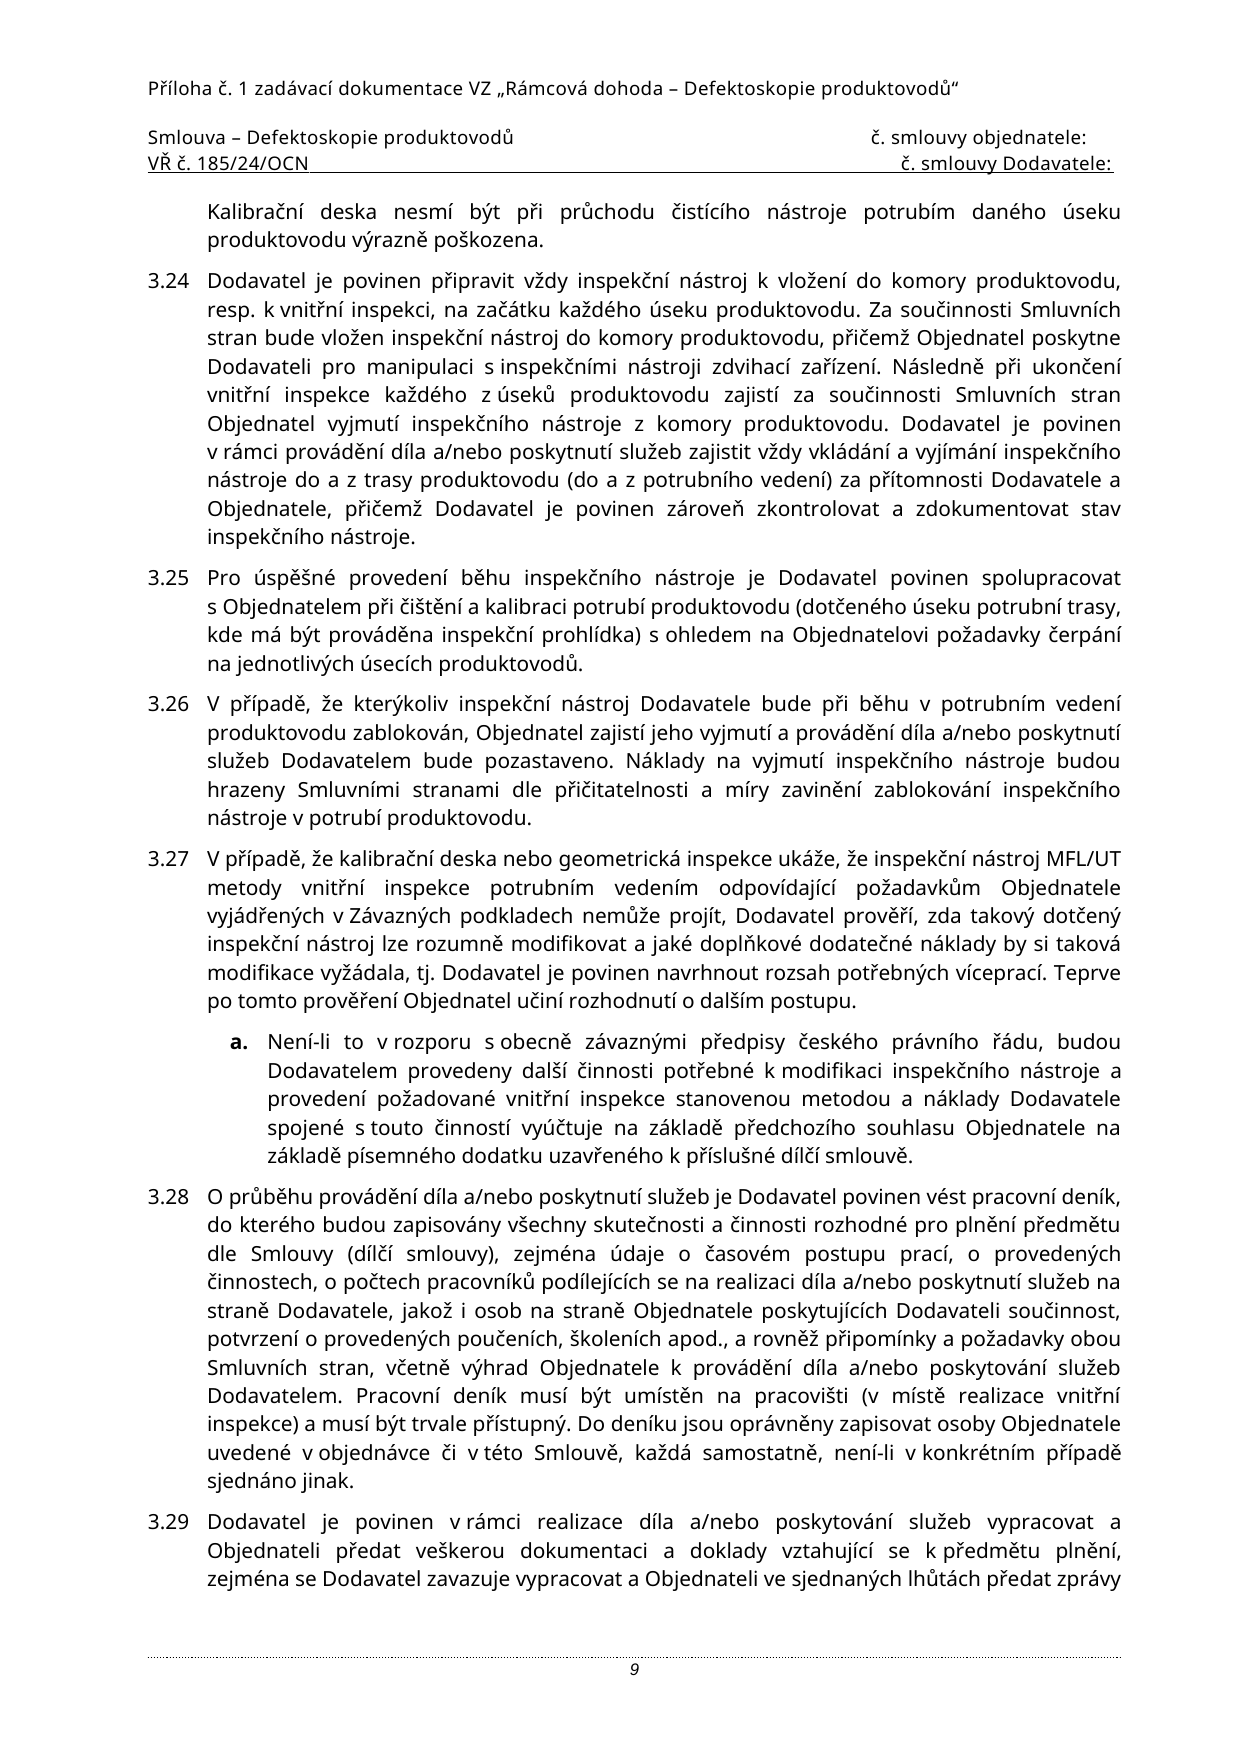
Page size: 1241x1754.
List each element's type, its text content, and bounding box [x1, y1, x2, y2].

list V případě, že kterýkoliv inspekční nástroj Dodavatele bude při běhu v potrubním vedení produktovodu zablokován, Objednatel zajistí jeho vyjmutí a provádění díla a/nebo poskytnutí služeb Dodavatelem bude pozastaveno. Náklady na vyjmutí inspekčního nástroje budou hrazeny Smluvními stranami dle přičitatelnosti a míry zavinění zablokování inspekčního nástroje v potrubí produktovodu. [148, 689, 1122, 832]
list Pro úspěšné provedení běhu inspekčního nástroje je Dodavatel povinen spolupracovat s Objednatelem při čištění a kalibraci potrubí produktovodu (dotčeného úseku potrubní trasy, kde má být prováděna inspekční prohlídka) s ohledem na Objednatelovi požadavky čerpání na jednotlivých úsecích produktovodů. [148, 563, 1122, 677]
list V případě, že kalibrační deska nebo geometrická inspekce ukáže, že inspekční nástroj MFL/UT metody vnitřní inspekce potrubním vedením odpovídající požadavkům Objednatele vyjádřených v Závazných podkladech nemůže projít, Dodavatel prověří, zda takový dotčený inspekční nástroj lze rozumně modifikovat a jaké doplňkové dodatečné náklady by si taková modifikace vyžádala, tj. Dodavatel je povinen navrhnout rozsah potřebných víceprací. Teprve po tomto prověření Objednatel učiní rozhodnutí o dalším postupu. [148, 844, 1122, 1015]
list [148, 1507, 1122, 1593]
list Dodavatel je povinen připravit vždy inspekční nástroj k vložení do komory produktovodu, resp. k vnitřní inspekci, na začátku každého úseku produktovodu. Za součinnosti Smluvních stran bude vložen inspekční nástroj do komory produktovodu, přičemž Objednatel poskytne Dodavateli pro manipulaci s inspekčními nástroji zdvihací zařízení. Následně při ukončení vnitřní inspekce každého z úseků produktovodu zajistí za součinnosti Smluvních stran Objednatel vyjmutí inspekčního nástroje z komory produktovodu. Dodavatel je povinen v rámci provádění díla a/nebo poskytnutí služeb zajistit vždy vkládání a vyjímání inspekčního nástroje do a z trasy produktovodu (do a z potrubního vedení) za přítomnosti Dodavatele a Objednatele, přičemž Dodavatel je povinen zároveň zkontrolovat a zdokumentovat stav inspekčního nástroje. [148, 266, 1122, 551]
list Není-li to v rozporu s obecně závaznými předpisy českého právního řádu, budou Dodavatelem provedeny další činnosti potřebné k modifikaci inspekčního nástroje a provedení požadované vnitřní inspekce stanovenou metodou a náklady Dodavatele spojené s touto činností vyúčtuje na základě předchozího souhlasu Objednatele na základě písemného dodatku uzavřeného k příslušné dílčí smlouvě. [229, 1027, 1122, 1169]
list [148, 197, 1122, 254]
list O průběhu provádění díla a/nebo poskytnutí služeb je Dodavatel povinen vést pracovní deník, do kterého budou zapisovány všechny skutečnosti a činnosti rozhodné pro plnění předmětu dle Smlouvy (dílčí smlouvy), zejména údaje o časovém postupu prací, o provedených činnostech, o počtech pracovníků podílejících se na realizaci díla a/nebo poskytnutí služeb na straně Dodavatele, jakož i osob na straně Objednatele poskytujících Dodavateli součinnost, potvrzení o provedených poučeních, školeních apod., a rovněž připomínky a požadavky obou Smluvních stran, včetně výhrad Objednatele k provádění díla a/nebo poskytování služeb Dodavatelem. Pracovní deník musí být umístěn na pracovišti (v místě realizace vnitřní inspekce) a musí být trvale přístupný. Do deníku jsou oprávněny zapisovat osoby Objednatele uvedené v objednávce či v této Smlouvě, každá samostatně, není-li v konkrétním případě sjednáno jinak. [148, 1182, 1122, 1495]
